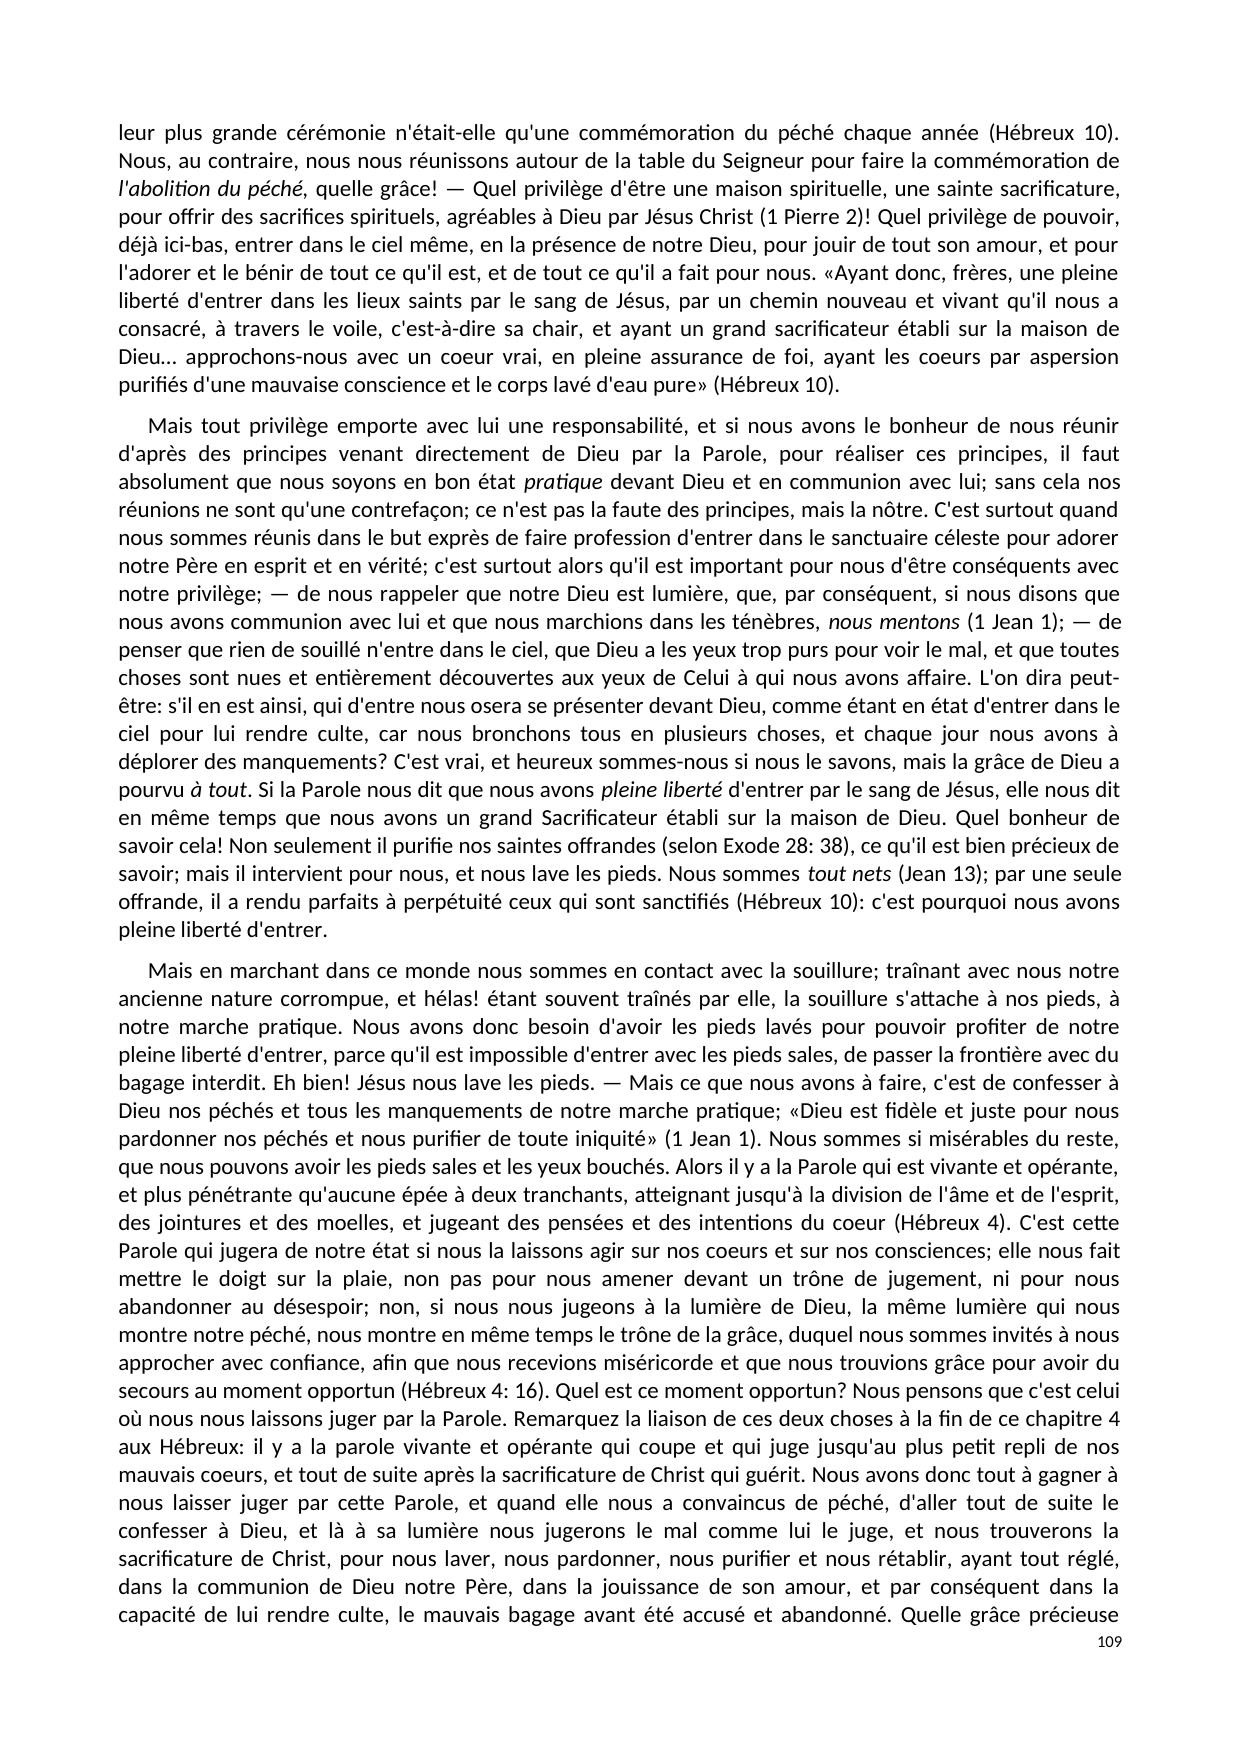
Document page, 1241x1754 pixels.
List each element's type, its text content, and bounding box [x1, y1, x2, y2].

text Mais tout privilège emporte avec lui une responsabilité, et si nous avons le bonheur de nous réunir d'après des principes venant directement de Dieu par la Parole, pour réaliser ces principes, il faut absolument que nous soyons en bon état pratique devant Dieu et en communion avec lui; sans cela nos réunions ne sont qu'une contrefaçon; ce n'est pas la faute des principes, mais la nôtre. C'est surtout quand nous sommes réunis dans le but exprès de faire profession d'entrer dans le sanctuaire céleste pour adorer notre Père en esprit et en vérité; c'est surtout alors qu'il est important pour nous d'être conséquents avec notre privilège; — de nous rappeler que notre Dieu est lumière, que, par conséquent, si nous disons que nous avons communion avec lui et que nous marchions dans les ténèbres, nous mentons (1 Jean 1); — de penser que rien de souillé n'entre dans le ciel, que Dieu a les yeux trop purs pour voir le mal, et que toutes choses sont nues et entièrement découvertes aux yeux de Celui à qui nous avons affaire. L'on dira peut-être: s'il en est ainsi, qui d'entre nous osera se présenter devant Dieu, comme étant en état d'entrer dans le ciel pour lui rendre culte, car nous bronchons tous en plusieurs choses, et chaque jour nous avons à déplorer des manquements? C'est vrai, et heureux sommes-nous si nous le savons, mais la grâce de Dieu a pourvu à tout. Si la Parole nous dit que nous avons pleine liberté d'entrer par le sang de Jésus, elle nous dit en même temps que nous avons un grand Sacrificateur établi sur la maison de Dieu. Quel bonheur de savoir cela! Non seulement il purifie nos saintes offrandes (selon Exode 28: 38), ce qu'il est bien précieux de savoir; mais il intervient pour nous, et nous lave les pieds. Nous sommes tout nets (Jean 13); par une seule offrande, il a rendu parfaits à perpétuité ceux qui sont sanctifiés (Hébreux 10): c'est pourquoi nous avons pleine liberté d'entrer. [118, 411, 1122, 943]
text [118, 956, 1122, 1628]
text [118, 118, 1122, 398]
